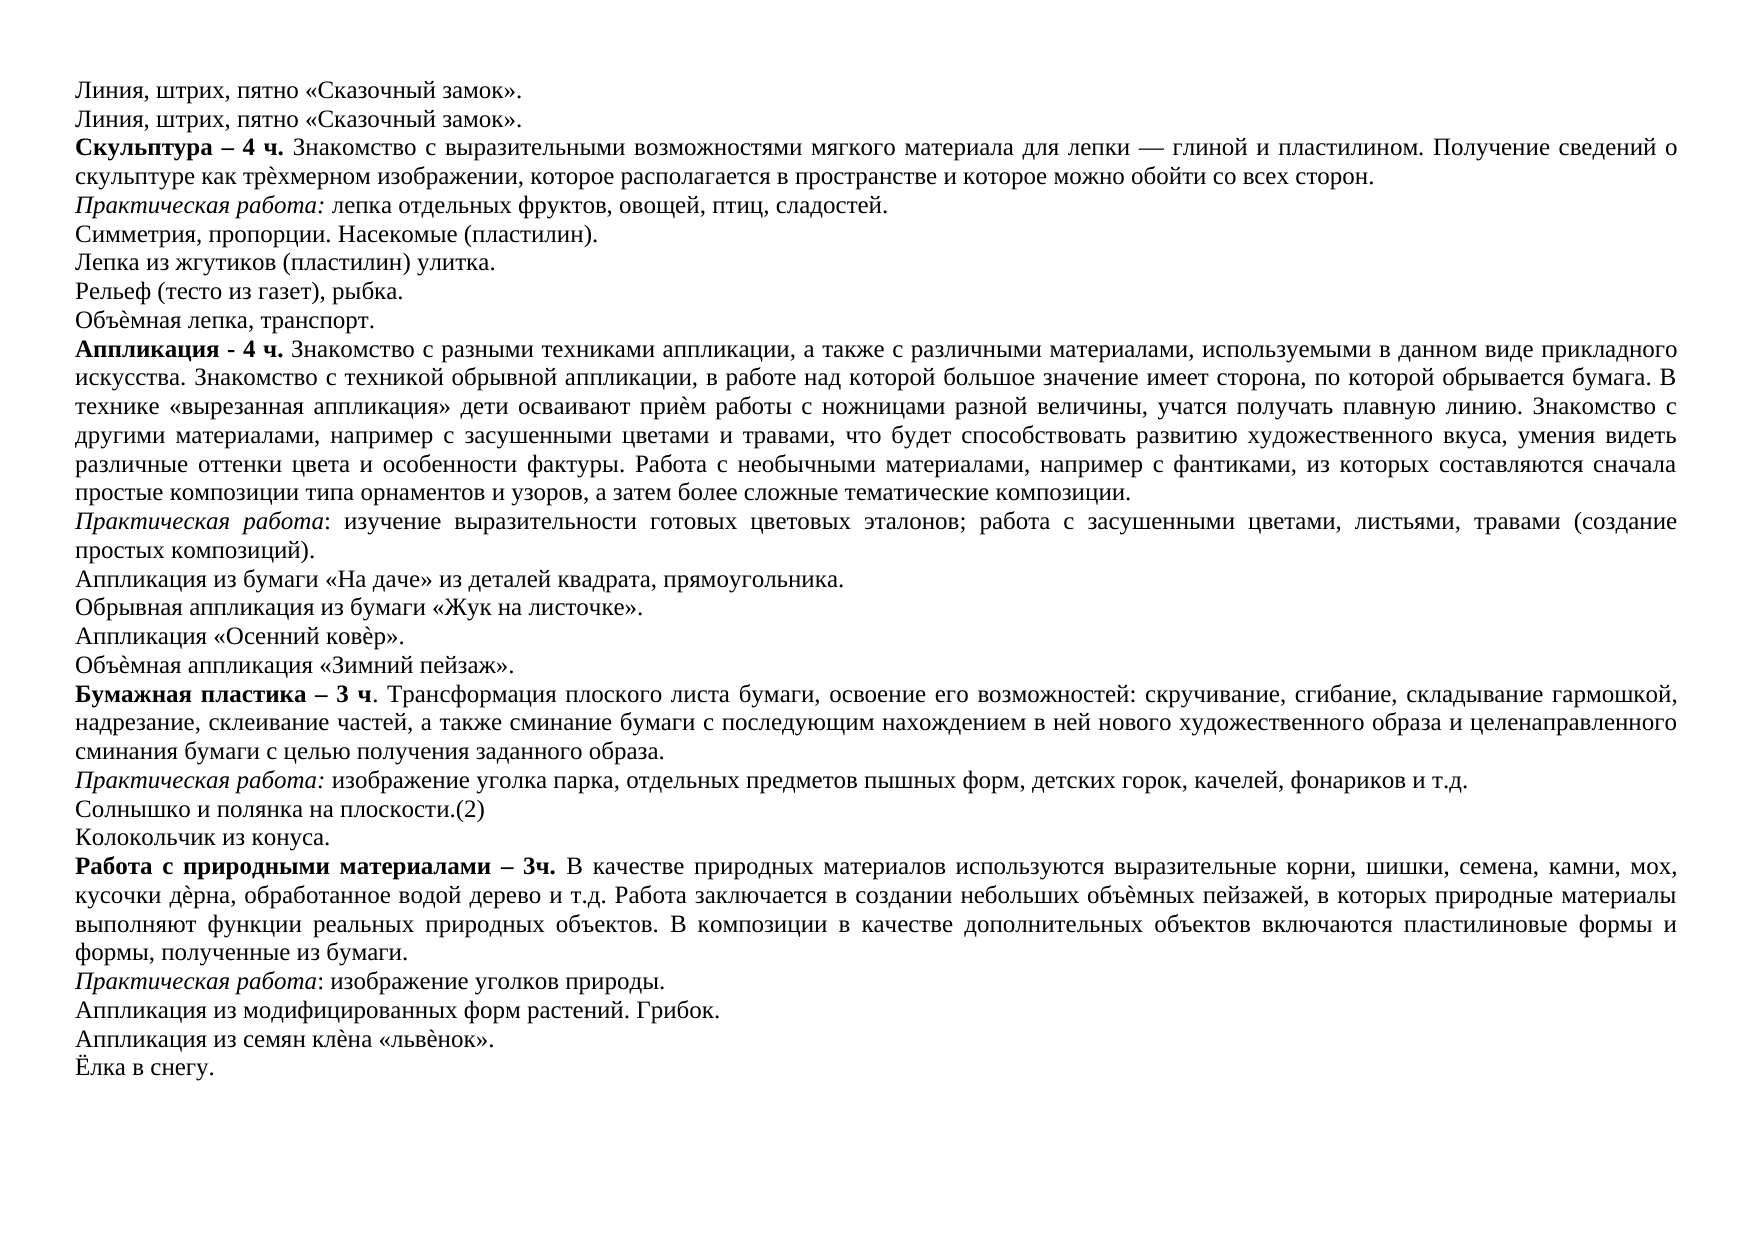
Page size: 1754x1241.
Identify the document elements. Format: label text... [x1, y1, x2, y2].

text Объѐмная аппликация «Зимний пейзаж». [75, 650, 1679, 679]
text Работа с природными материалами – 3ч. В качестве природных материалов используются выразительные корни, шишки, семена, камни, мох, кусочки дѐрна, обработанное водой дерево и т.д. Работа заключается в создании небольших объѐмных пейзажей, в которых природные материалы выполняют функции реальных природных объектов. В композиции в качестве дополнительных объектов включаются пластилиновые формы и формы, полученные из бумаги. [75, 851, 1679, 966]
text Практическая работа: изображение уголков природы. [75, 966, 1679, 995]
text Аппликация - 4 ч. Знакомство с разными техниками аппликации, а также с различными материалами, используемыми в данном виде прикладного искусства. Знакомство с техникой обрывной аппликации, в работе над которой большое значение имеет сторона, по которой обрывается бумага. В технике «вырезанная аппликация» дети осваивают приѐм работы с ножницами разной величины, учатся получать плавную линию. Знакомство с другими материалами, например с засушенными цветами и травами, что будет способствовать развитию художественного вкуса, умения видеть различные оттенки цвета и особенности фактуры. Работа с необычными материалами, например с фантиками, из которых составляются сначала простые композиции типа орнаментов и узоров, а затем более сложные тематические композиции. [75, 334, 1679, 506]
text Обрывная аппликация из бумаги «Жук на листочке». [75, 592, 1679, 621]
text Рельеф (тесто из газет), рыбка. [75, 276, 1679, 305]
text Аппликация «Осенний ковѐр». [75, 621, 1679, 650]
text Аппликация из модифицированных форм растений. Грибок. [75, 995, 1679, 1024]
text Лепка из жгутиков (пластилин) улитка. [75, 247, 1679, 276]
text Линия, штрих, пятно «Сказочный замок». [75, 75, 1679, 104]
text Практическая работа: изучение выразительности готовых цветовых эталонов; работа с засушенными цветами, листьями, травами (создание простых композиций). [75, 506, 1679, 564]
text Аппликация из семян клѐна «львѐнок». [75, 1024, 1679, 1052]
text Скульптура – 4 ч. Знакомство с выразительными возможностями мягкого материала для лепки — глиной и пластилином. Получение сведений о скульптуре как трѐхмерном изображении, которое располагается в пространстве и которое можно обойти со всех сторон. [75, 132, 1679, 190]
text Линия, штрих, пятно «Сказочный замок». [75, 104, 1679, 132]
text Бумажная пластика – 3 ч. Трансформация плоского листа бумаги, освоение его возможностей: скручивание, сгибание, складывание гармошкой, надрезание, склеивание частей, а также сминание бумаги с последующим нахождением в ней нового художественного образа и целенаправленного сминания бумаги с целью получения заданного образа. [75, 679, 1679, 765]
text Симметрия, пропорции. Насекомые (пластилин). [75, 219, 1679, 247]
text Практическая работа: изображение уголка парка, отдельных предметов пышных форм, детских горок, качелей, фонариков и т.д. [75, 765, 1679, 794]
text Объѐмная лепка, транспорт. [75, 305, 1679, 334]
text Аппликация из бумаги «На даче» из деталей квадрата, прямоугольника. [75, 564, 1679, 592]
text Практическая работа: лепка отдельных фруктов, овощей, птиц, сладостей. [75, 190, 1679, 219]
text Солнышко и полянка на плоскости.(2) [75, 794, 1679, 822]
text Ёлка в снегу. [75, 1052, 1679, 1081]
text Колокольчик из конуса. [75, 822, 1679, 851]
